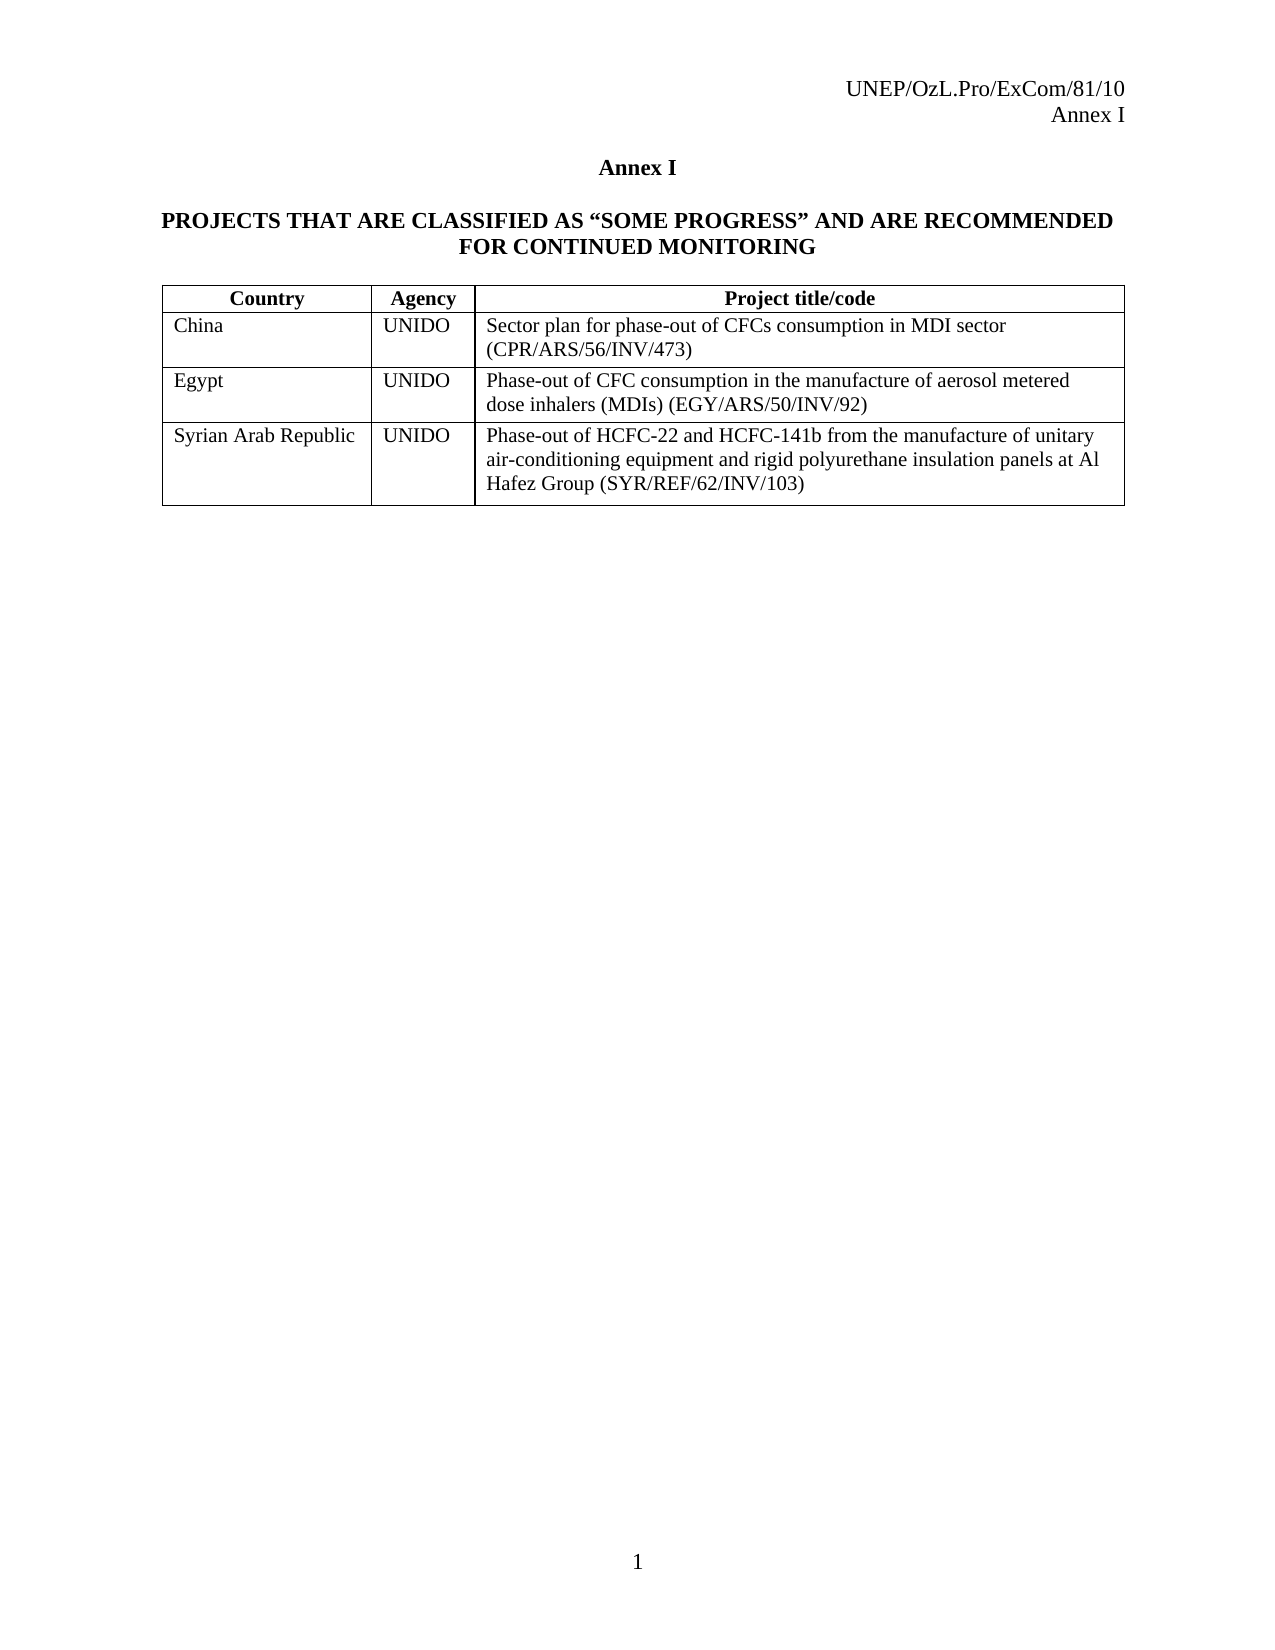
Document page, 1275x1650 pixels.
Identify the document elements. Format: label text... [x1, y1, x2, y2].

table_cell Phase-out of CFC consumption in the manufacture of aerosol metered dose inhalers (MDIs) (EGY/ARS/50/INV/92) [476, 368, 1124, 422]
table_header Country [163, 286, 371, 312]
table_cell UNIDO [372, 368, 474, 422]
table_header Agency [372, 286, 474, 312]
table_cell Egypt [163, 368, 371, 422]
table_cell Sector plan for phase-out of CFCs consumption in MDI sector (CPR/ARS/56/INV/473) [476, 313, 1124, 367]
table_header Project title/code [476, 286, 1124, 312]
subtitle FOR CONTINUED MONITORING [150, 233, 1125, 259]
text Annex I [150, 154, 1125, 180]
text PROJECTS THAT ARE CLASSIFIED AS “SOME PROGRESS” AND ARE RECOMMENDED [150, 207, 1125, 233]
table_cell UNIDO [372, 313, 474, 367]
table_cell Syrian Arab Republic [163, 423, 371, 504]
table_cell UNIDO [372, 423, 474, 504]
table_cell China [163, 313, 371, 367]
table_cell Phase-out of HCFC-22 and HCFC-141b from the manufacture of unitary air-conditioning equipment and rigid polyurethane insulation panels at Al Hafez Group (SYR/REF/62/INV/103) [476, 423, 1124, 504]
